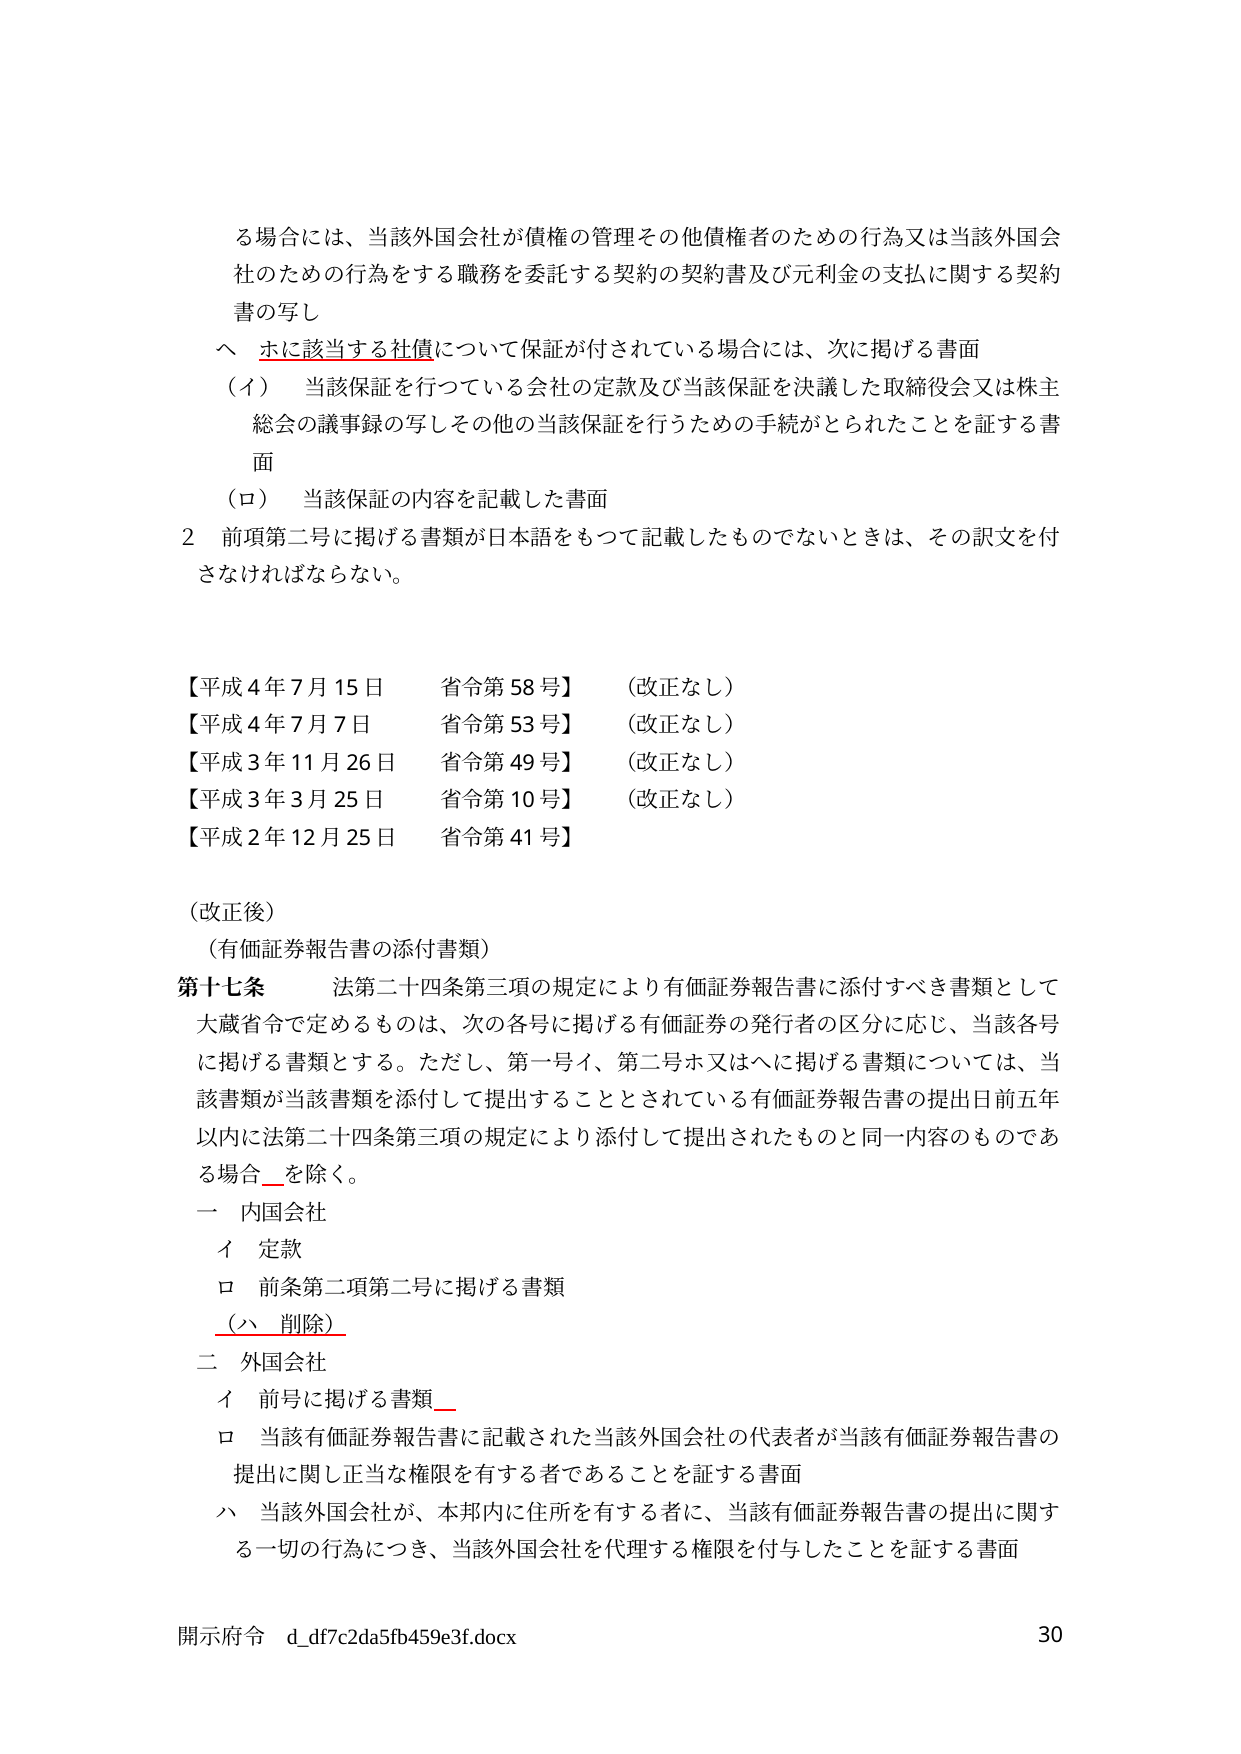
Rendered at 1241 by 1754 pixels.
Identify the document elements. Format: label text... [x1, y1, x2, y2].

text （有価証券報告書の添付書類） [196, 929, 1063, 967]
text （ハ 削除） [215, 1304, 1063, 1342]
text ヘ ホに該当する社債について保証が付されている場合には、次に掲げる書面 [215, 329, 1063, 367]
text イ 前号に掲げる書類 [215, 1379, 1063, 1417]
text 一 内国会社 [196, 1192, 1063, 1229]
text （改正後） [177, 892, 1063, 929]
text 【平成4年7月15日 省令第58号】 （改正なし） [177, 667, 1063, 704]
text 【平成2年12月25日 省令第41号】 [177, 817, 1063, 854]
text ロ 当該有価証券報告書に記載された当該外国会社の代表者が当該有価証券報告書の提出に関し正当な権限を有する者であることを証する書面 [215, 1417, 1063, 1492]
text （イ） 当該保証を行つている会社の定款及び当該保証を決議した取締役会又は株主総会の議事録の写しその他の当該保証を行うための手続がとられたことを証する書面 [215, 367, 1063, 479]
text イ 定款 [215, 1229, 1063, 1267]
text 二 外国会社 [196, 1342, 1063, 1379]
text 第十七条 法第二十四条第三項の規定により有価証券報告書に添付すべき書類として大蔵省令で定めるものは、次の各号に掲げる有価証券の発行者の区分に応じ、当該各号に掲げる書類とする。ただし、第一号イ、第二号ホ又はへに掲げる書類については、当該書類が当該書類を添付して提出することとされている有価証券報告書の提出日前五年以内に法第二十四条第三項の規定により添付して提出されたものと同一内容のものである場合 を除く。 [177, 967, 1063, 1192]
text 【平成4年7月7日 省令第53号】 （改正なし） [177, 704, 1063, 742]
text 【平成3年11月26日 省令第49号】 （改正なし） [177, 742, 1063, 779]
text ロ 前条第二項第二号に掲げる書類 [215, 1267, 1063, 1304]
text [215, 217, 1063, 329]
text （ロ） 当該保証の内容を記載した書面 [215, 479, 1063, 517]
text 【平成3年3月25日 省令第10号】 （改正なし） [177, 779, 1063, 817]
text ハ 当該外国会社が、本邦内に住所を有する者に、当該有価証券報告書の提出に関する一切の行為につき、当該外国会社を代理する権限を付与したことを証する書面 [215, 1492, 1063, 1567]
text ２ 前項第二号に掲げる書類が日本語をもつて記載したものでないときは、その訳文を付さなければならない。 [177, 517, 1063, 592]
